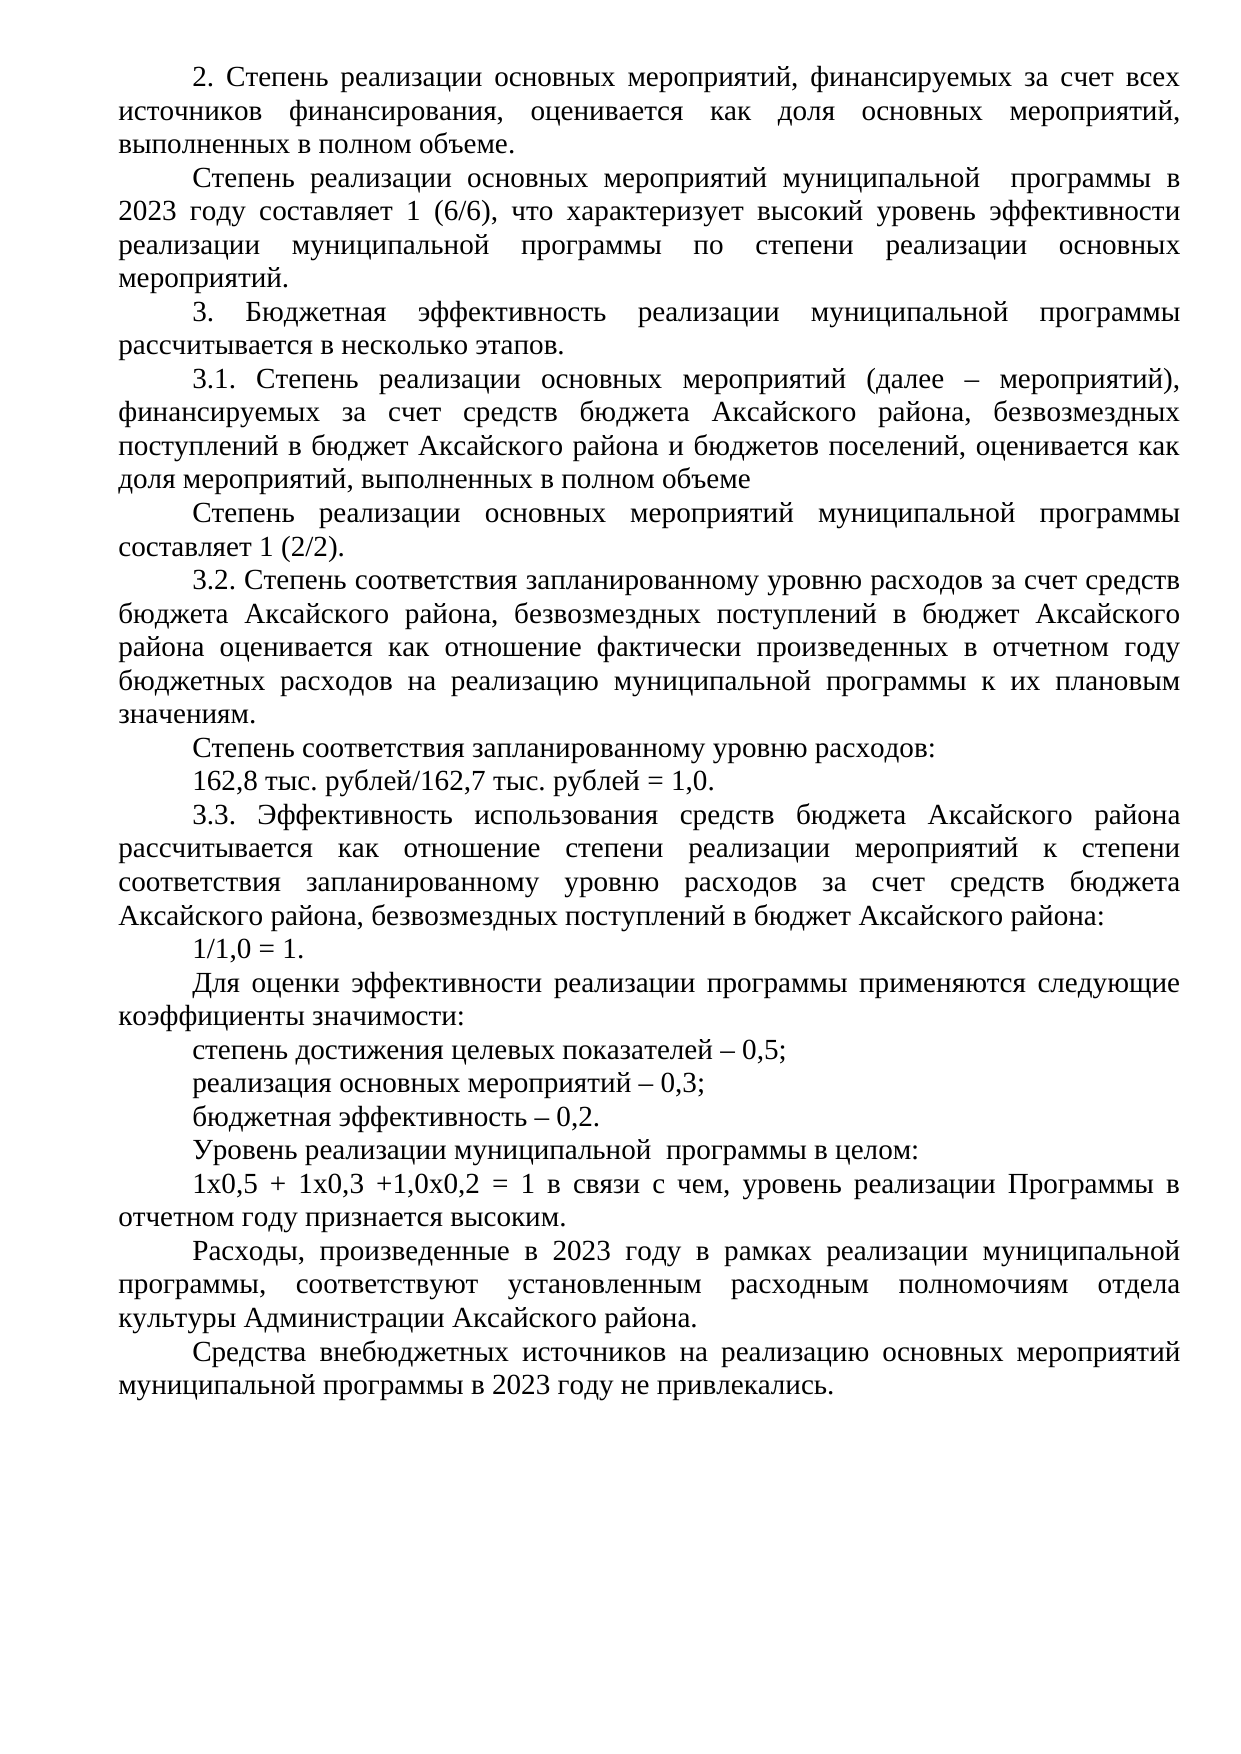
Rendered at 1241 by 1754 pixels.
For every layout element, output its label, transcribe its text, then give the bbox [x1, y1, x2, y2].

text 3.3. Эффективность использования средств бюджета Аксайского района рассчитывается как отношение степени реализации мероприятий к степени соответствия запланированному уровню расходов за счет средств бюджета Аксайского района, безвозмездных поступлений в бюджет Аксайского района: [118, 797, 1181, 931]
text степень достижения целевых показателей – 0,5; [118, 1032, 1181, 1065]
text Расходы, произведенные в 2023 году в рамках реализации муниципальной программы, соответствуют установленным расходным полномочиям отдела культуры Администрации Аксайского района. [118, 1233, 1181, 1334]
text Уровень реализации муниципальной программы в целом: [118, 1132, 1181, 1166]
text Средства внебюджетных источников на реализацию основных мероприятий муниципальной программы в 2023 году не привлекались. [118, 1334, 1181, 1401]
text Степень реализации основных мероприятий муниципальной программы в 2023 году составляет 1 (6/6), что характеризует высокий уровень эффективности реализации муниципальной программы по степени реализации основных мероприятий. [118, 160, 1181, 294]
text реализация основных мероприятий – 0,3; [118, 1065, 1181, 1099]
text 3.1. Степень реализации основных мероприятий (далее – мероприятий), финансируемых за счет средств бюджета Аксайского района, безвозмездных поступлений в бюджет Аксайского района и бюджетов поселений, оценивается как доля мероприятий, выполненных в полном объеме [118, 361, 1181, 495]
text 1х0,5 + 1х0,3 +1,0х0,2 = 1 в связи с чем, уровень реализации Программы в отчетном году признается высоким. [118, 1166, 1181, 1233]
text 3. Бюджетная эффективность реализации муниципальной программы рассчитывается в несколько этапов. [118, 294, 1181, 361]
text 162,8 тыс. рублей/162,7 тыс. рублей = 1,0. [118, 763, 1181, 797]
text 3.2. Степень соответствия запланированному уровню расходов за счет средств бюджета Аксайского района, безвозмездных поступлений в бюджет Аксайского района оценивается как отношение фактически произведенных в отчетном году бюджетных расходов на реализацию муниципальной программы к их плановым значениям. [118, 562, 1181, 730]
text Степень соответствия запланированному уровню расходов: [118, 730, 1181, 763]
text Степень реализации основных мероприятий муниципальной программы составляет 1 (2/2). [118, 495, 1181, 562]
text 1/1,0 = 1. [118, 931, 1181, 965]
text бюджетная эффективность – 0,2. [118, 1099, 1181, 1132]
text Для оценки эффективности реализации программы применяются следующие коэффициенты значимости: [118, 965, 1181, 1032]
text 2. Степень реализации основных мероприятий, финансируемых за счет всех источников финансирования, оценивается как доля основных мероприятий, выполненных в полном объеме. [118, 59, 1181, 160]
